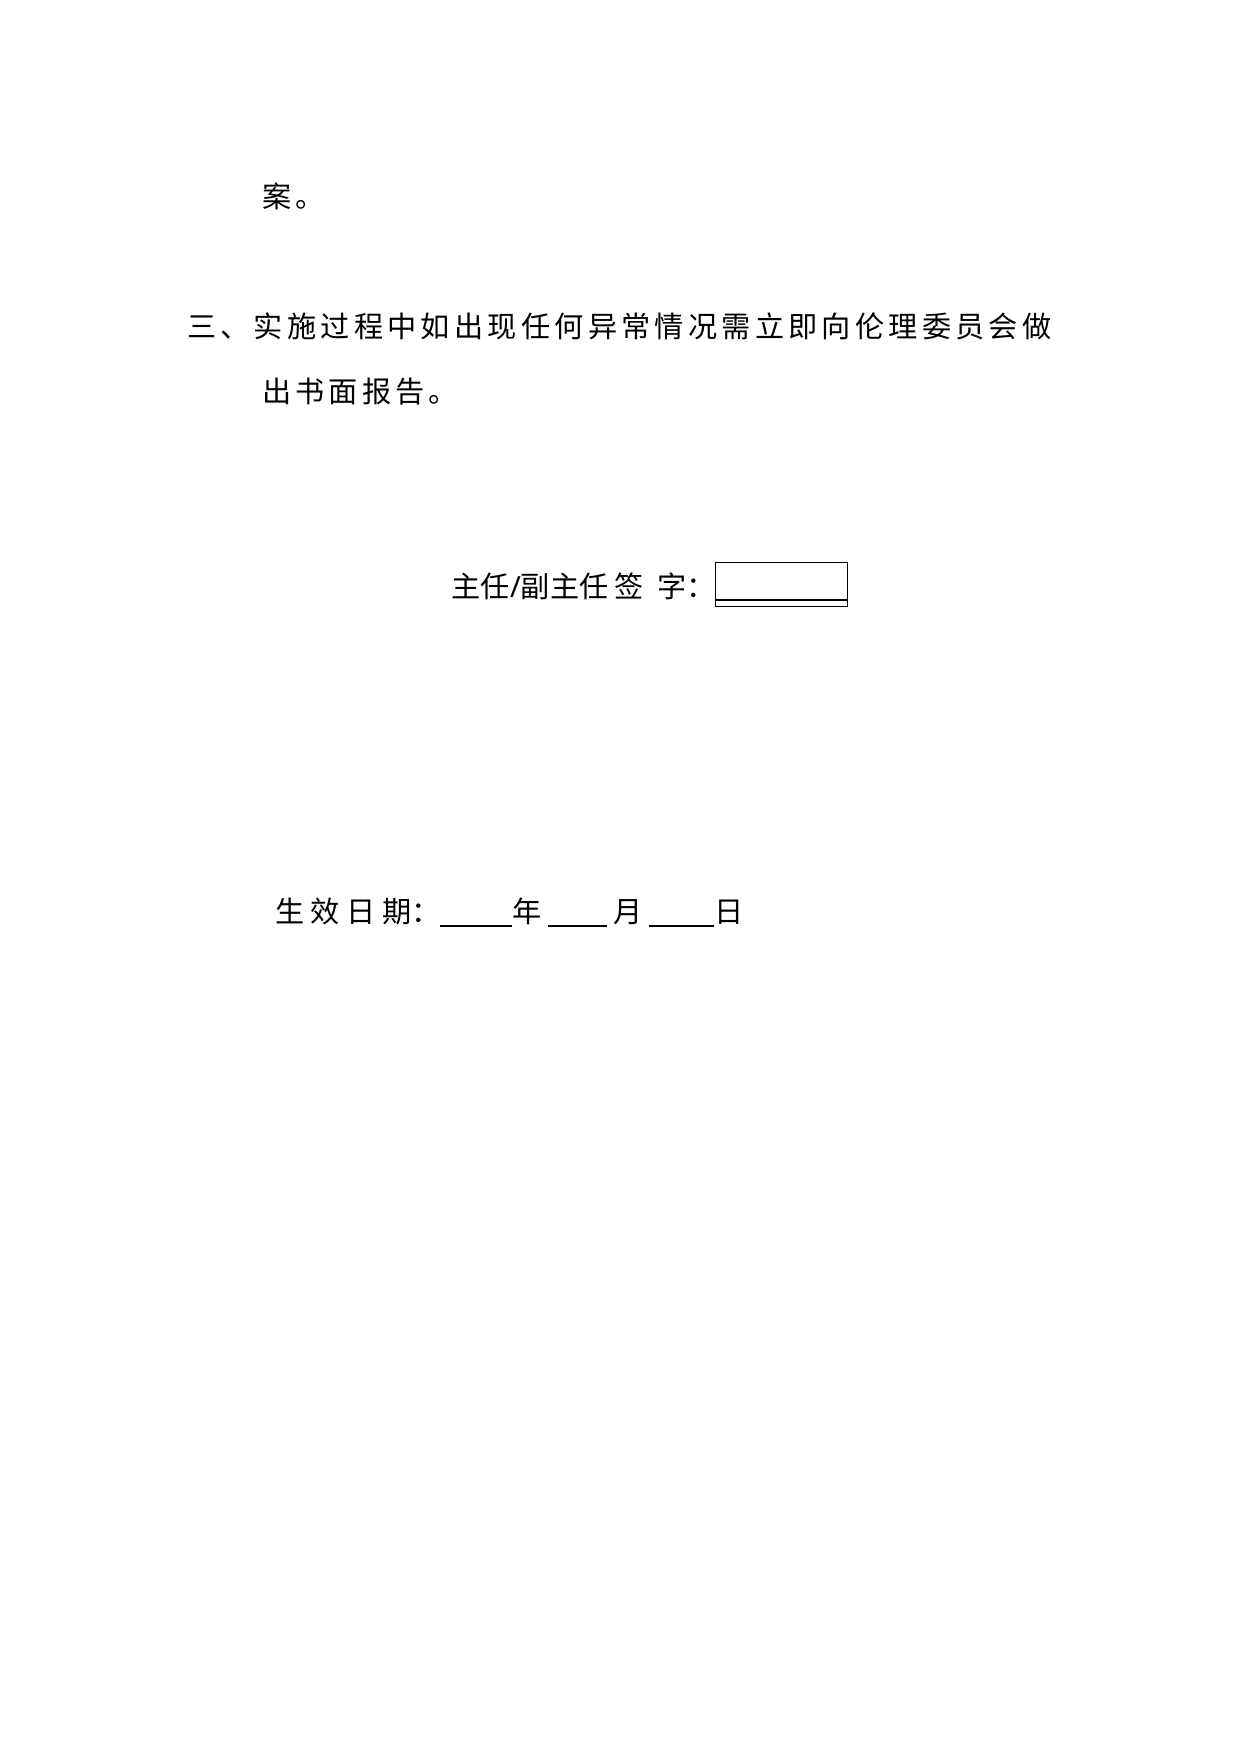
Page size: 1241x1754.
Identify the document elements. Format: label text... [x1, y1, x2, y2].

text 主任/副主任 签 字： [187, 552, 1053, 617]
list 实施过程中如出现任何异常情况需立即向伦理委员会做出书面报告。 [187, 292, 1053, 422]
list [187, 162, 1053, 227]
text 生 效 日 期： 年 月 日 [187, 877, 1053, 942]
